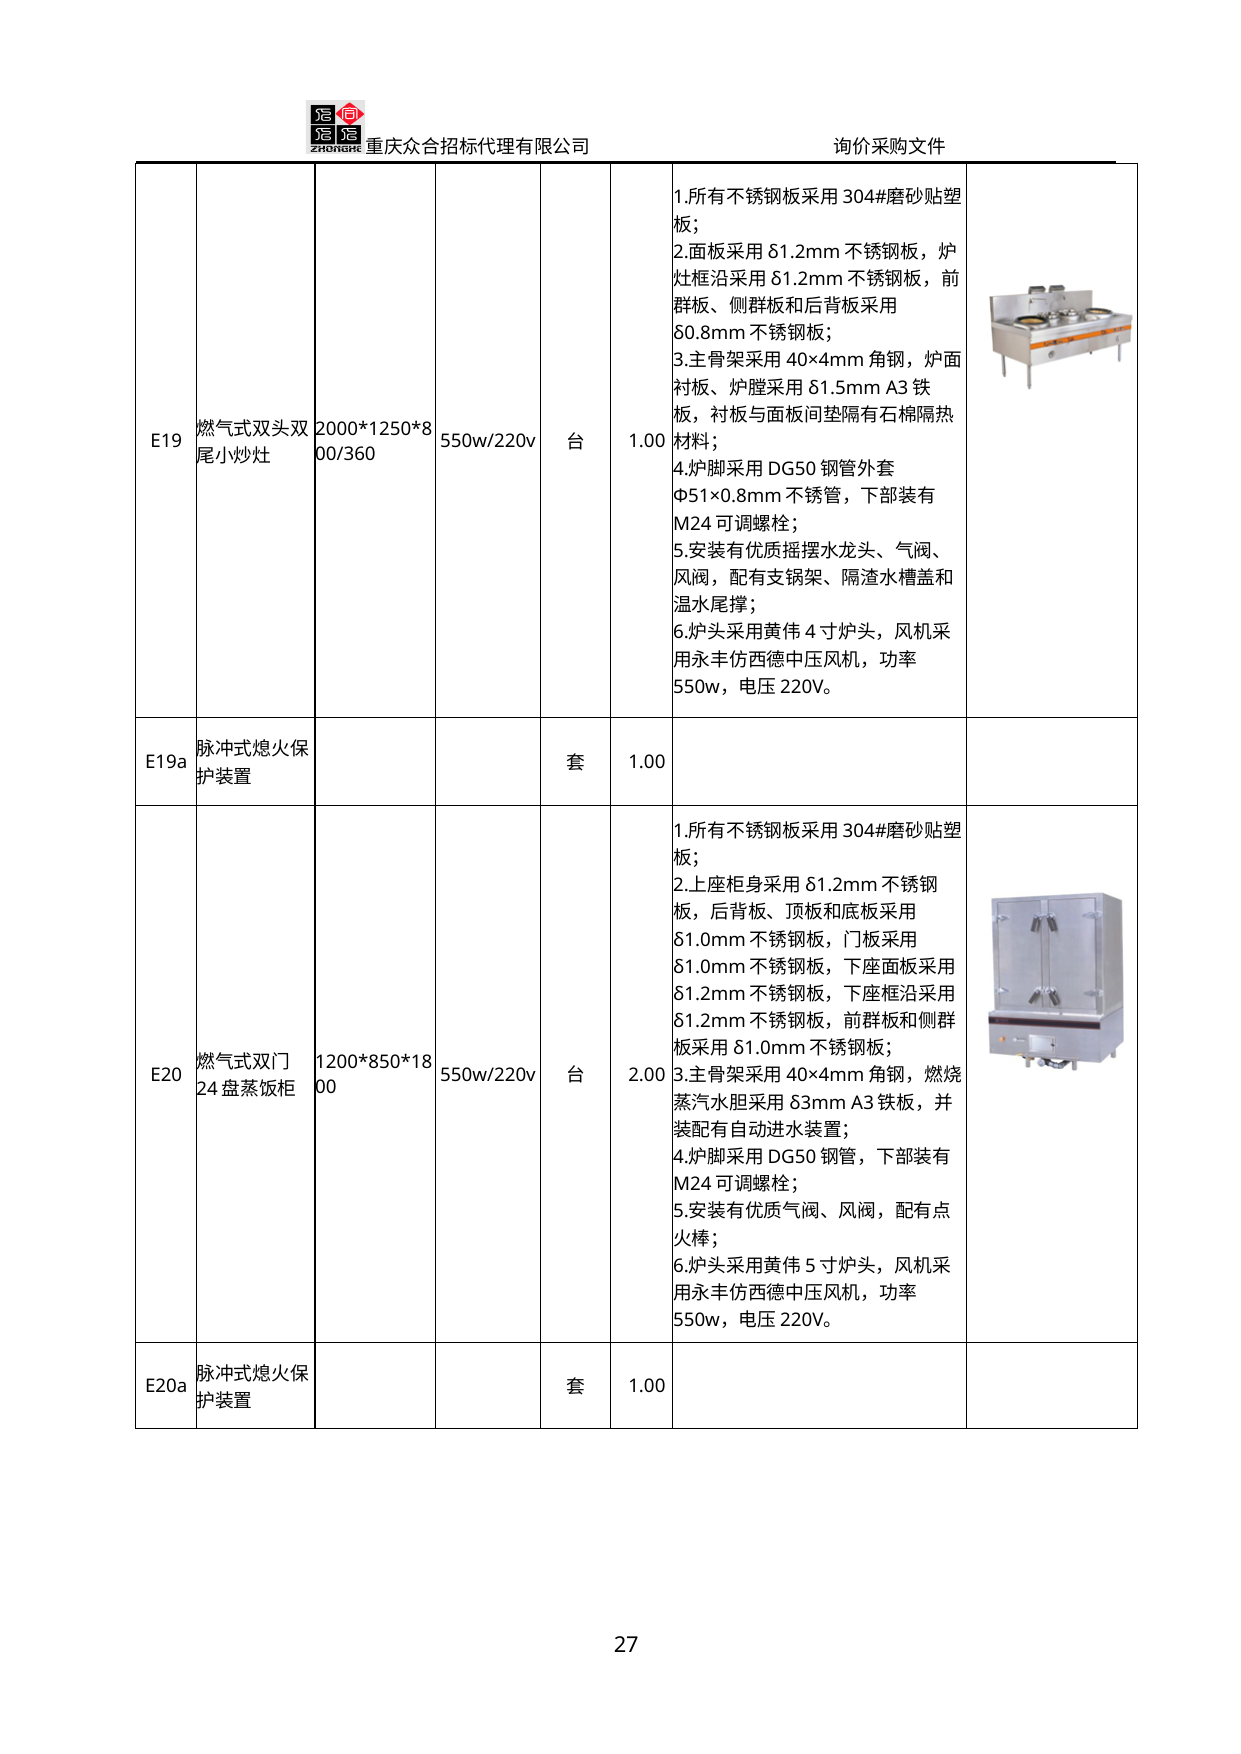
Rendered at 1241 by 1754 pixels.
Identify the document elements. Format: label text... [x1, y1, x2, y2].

table_cell 1.00 [611, 718, 672, 804]
picture [305, 100, 366, 154]
table_cell 燃气式双门24盘蒸饭柜 [197, 806, 314, 1342]
table_cell [316, 718, 435, 804]
table_cell 1.00 [611, 1343, 672, 1428]
table_cell [967, 806, 1137, 1342]
table_cell 脉冲式熄火保护装置 [197, 718, 314, 804]
table_cell 550w/220v [436, 164, 540, 717]
table_cell 1.所有不锈钢板采用304#磨砂贴塑板； 2.上座柜身采用δ1.2mm不锈钢板，后背板、顶板和底板采用δ1.0mm不锈钢板，门板采用δ1.0mm不锈钢板，下座面板采用δ1.2mm不锈钢板，下座框沿采用δ1.2mm不锈钢板，前群板和侧群板采用δ1.0mm不锈钢板； 3.主骨架采用40×4mm角钢，燃烧蒸汽水胆采用δ3mm A3铁板，并装配有自动进水装置； 4.炉脚采用DG50钢管，下部装有M24可调螺栓； 5.安装有优质气阀、风阀，配有点火棒； 6.炉头采用黄伟5寸炉头，风机采用永丰仿西德中压风机，功率550w，电压220V。 [673, 806, 966, 1342]
table_cell 550w/220v [436, 806, 540, 1342]
table_cell 套 [541, 1343, 610, 1428]
table_cell 1.所有不锈钢板采用304#磨砂贴塑板； 2.面板采用δ1.2mm不锈钢板，炉灶框沿采用δ1.2mm不锈钢板，前群板、侧群板和后背板采用δ0.8mm不锈钢板； 3.主骨架采用40×4mm角钢，炉面衬板、炉膛采用δ1.5mm A3铁板，衬板与面板间垫隔有石棉隔热材料； 4.炉脚采用DG50钢管外套Ф51×0.8mm不锈管，下部装有M24可调螺栓； 5.安装有优质摇摆水龙头、气阀、风阀，配有支锅架、隔渣水槽盖和温水尾撑； 6.炉头采用黄伟4寸炉头，风机采用永丰仿西德中压风机，功率550w，电压220V。 [673, 164, 966, 717]
table_cell [673, 718, 966, 804]
table_cell E20 [136, 806, 196, 1342]
table_cell E19a [136, 718, 196, 804]
table_cell [967, 1343, 1137, 1428]
table_cell [967, 164, 1137, 717]
table_cell E19 [136, 164, 196, 717]
table_cell [436, 1343, 540, 1428]
table_cell [967, 718, 1137, 804]
table_cell 2000*1250*800/360 [316, 164, 435, 717]
table_cell 台 [541, 806, 610, 1342]
table_cell [673, 1343, 966, 1428]
table_cell 套 [541, 718, 610, 804]
table_cell 燃气式双头双尾小炒灶 [197, 164, 314, 717]
table_cell [316, 1343, 435, 1428]
table_cell 1200*850*1800 [316, 806, 435, 1342]
table_cell 脉冲式熄火保护装置 [197, 1343, 314, 1428]
table_cell 台 [541, 164, 610, 717]
table_cell [436, 718, 540, 804]
table_cell 1.00 [611, 164, 672, 717]
table_cell 2.00 [611, 806, 672, 1342]
table_cell E20a [136, 1343, 196, 1428]
